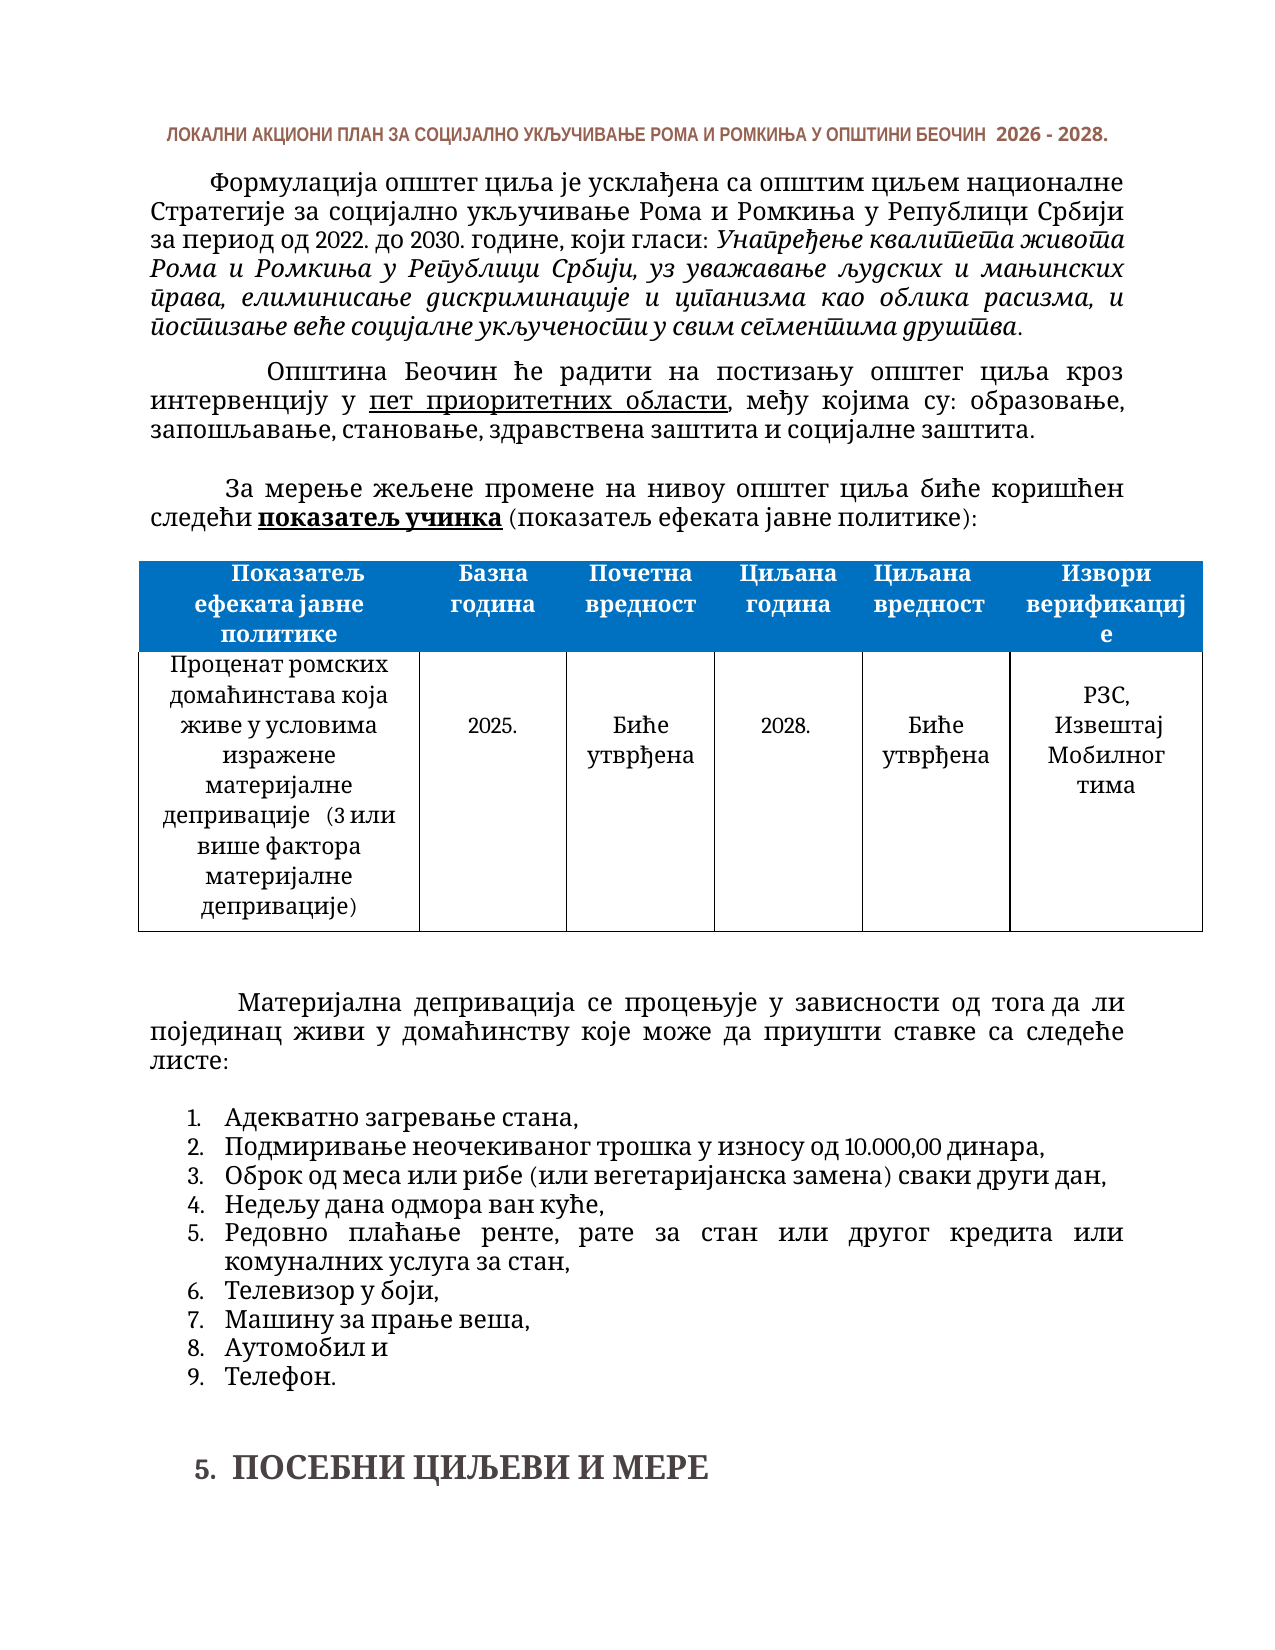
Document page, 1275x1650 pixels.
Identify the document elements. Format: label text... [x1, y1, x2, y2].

list Машину за прање веша, [187, 1306, 1125, 1334]
list Редовно плаћање ренте, рате за стан или другог кредита или комуналних услуга за стан, [187, 1219, 1125, 1277]
table_header Извори верификације [1010, 561, 1203, 652]
table_header Циљана година [715, 561, 862, 652]
list Телефон. [187, 1363, 1125, 1392]
list Адекватно загревање стана, [187, 1104, 1125, 1133]
text Материјална депривација се процењује у зависности од тога да ли појединац живи у домаћинству које може да приушти ставке са следеће листе: [150, 989, 1125, 1076]
list Оброк од меса или рибе (или вегетаријанска замена) сваки други дан, [187, 1162, 1125, 1191]
table_cell РЗС, Извештај Мобилног тима [1011, 652, 1202, 931]
text Формулација општег циља је усклађена са општим циљем националне Стратегије за социјално укључивање Рома и Ромкиња у Републици Србији за период од 2022. до 2030. године, који гласи: Унапређење квалитета живота Рома и Ромкиња у Републици Србији, уз уважавање људских и мањинских права, елиминисање дискриминације и циганизма као облика расизма, и постизање веће социјалне укључености у свим сегментима друштва. [150, 169, 1125, 341]
text Општина Беочин ће радити на постизању општег циља кроз интервенцију у пет приоритетних области, међу којима су: образовање, запошљавање, становање, здравствена заштита и социјалне заштита. [150, 358, 1125, 444]
table_cell Биће утврђена [567, 652, 714, 931]
table_cell Проценат ромских домаћинстава која живе у условима изражене материјалне депривације (3 или више фактора материјалне депривације) [139, 652, 419, 931]
table_header Показатељ ефеката јавне политике [139, 561, 419, 652]
list Аутомобил и [187, 1334, 1125, 1363]
table_header Циљана вредност [862, 561, 1010, 652]
table_header Почетна вредност [567, 561, 715, 652]
list Недељу дана одмора ван куће, [187, 1191, 1125, 1219]
table_cell 2028. [715, 652, 862, 931]
list ПОСЕБНИ ЦИЉЕВИ И МЕРЕ [194, 1449, 1125, 1488]
table_header Базна година [419, 561, 567, 652]
list Подмиривање неочекиваног трошка у износу од 10.000,00 динара, [187, 1133, 1125, 1162]
text За мерење жељене промене на нивоу општег циља биће коришћен следећи показатељ учинка (показатељ ефеката јавне политике): [150, 475, 1125, 532]
table_cell 2025. [420, 652, 566, 931]
list Телевизор у боји, [187, 1277, 1125, 1306]
table_cell Биће утврђена [863, 652, 1009, 931]
